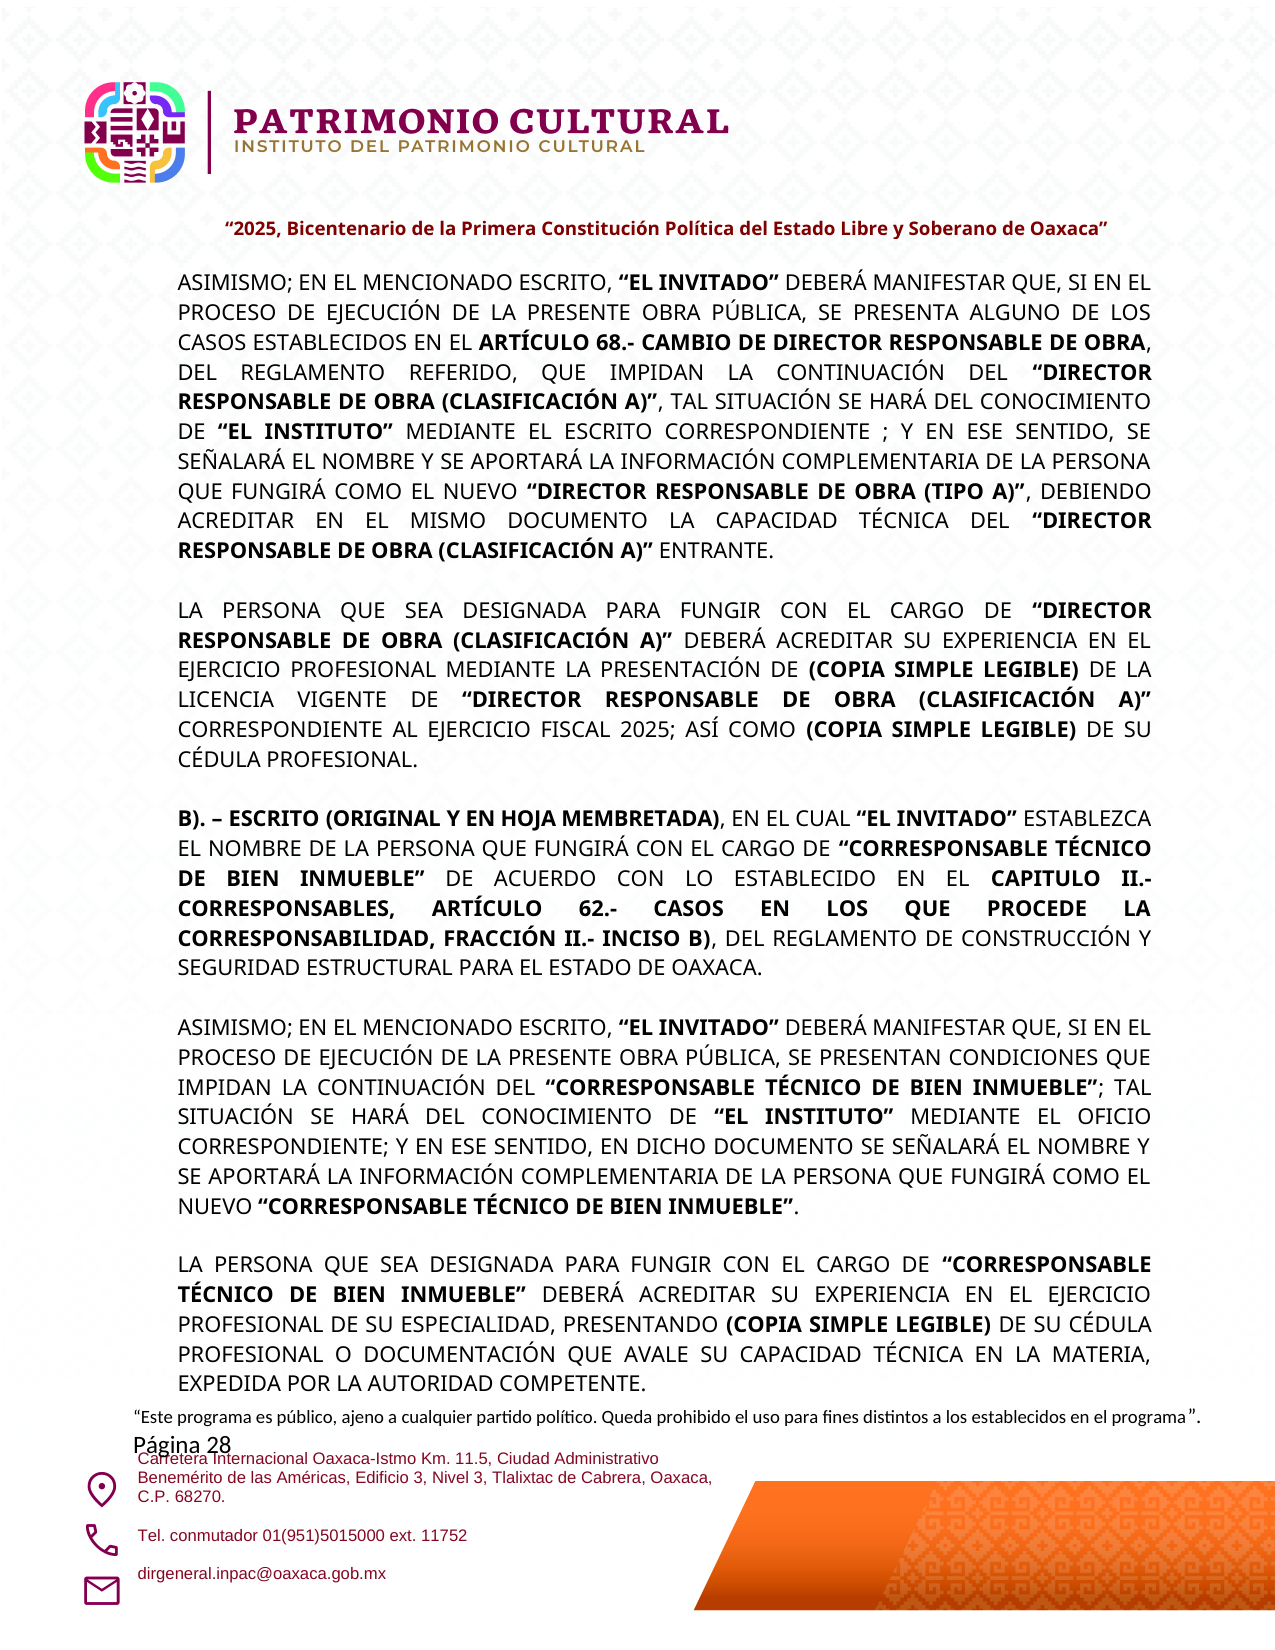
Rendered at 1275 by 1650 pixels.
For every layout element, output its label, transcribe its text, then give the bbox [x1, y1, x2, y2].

text LA PERSONA QUE SEA DESIGNADA PARA FUNGIR CON EL CARGO DE “DIRECTOR RESPONSABLE DE OBRA (CLASIFICACIÓN A)” DEBERÁ ACREDITAR SU EXPERIENCIA EN EL EJERCICIO PROFESIONAL MEDIANTE LA PRESENTACIÓN DE (COPIA SIMPLE LEGIBLE) DE LA LICENCIA VIGENTE DE “DIRECTOR RESPONSABLE DE OBRA (CLASIFICACIÓN A)” CORRESPONDIENTE AL EJERCICIO FISCAL 2025; ASÍ COMO (COPIA SIMPLE LEGIBLE) DE SU CÉDULA PROFESIONAL. [177, 595, 1152, 774]
text ASIMISMO; EN EL MENCIONADO ESCRITO, “EL INVITADO” DEBERÁ MANIFESTAR QUE, SI EN EL PROCESO DE EJECUCIÓN DE LA PRESENTE OBRA PÚBLICA, SE PRESENTA ALGUNO DE LOS CASOS ESTABLECIDOS EN EL ARTÍCULO 68.- CAMBIO DE DIRECTOR RESPONSABLE DE OBRA, DEL REGLAMENTO REFERIDO, QUE IMPIDAN LA CONTINUACIÓN DEL “DIRECTOR RESPONSABLE DE OBRA (CLASIFICACIÓN A)”, TAL SITUACIÓN SE HARÁ DEL CONOCIMIENTO DE “EL INSTITUTO” MEDIANTE EL ESCRITO CORRESPONDIENTE ; Y EN ESE SENTIDO, SE SEÑALARÁ EL NOMBRE Y SE APORTARÁ LA INFORMACIÓN COMPLEMENTARIA DE LA PERSONA QUE FUNGIRÁ COMO EL NUEVO “DIRECTOR RESPONSABLE DE OBRA (TIPO A)”, DEBIENDO ACREDITAR EN EL MISMO DOCUMENTO LA CAPACIDAD TÉCNICA DEL “DIRECTOR RESPONSABLE DE OBRA (CLASIFICACIÓN A)” ENTRANTE. [177, 267, 1152, 565]
text ASIMISMO; EN EL MENCIONADO ESCRITO, “EL INVITADO” DEBERÁ MANIFESTAR QUE, SI EN EL PROCESO DE EJECUCIÓN DE LA PRESENTE OBRA PÚBLICA, SE PRESENTAN CONDICIONES QUE IMPIDAN LA CONTINUACIÓN DEL “CORRESPONSABLE TÉCNICO DE BIEN INMUEBLE”; TAL SITUACIÓN SE HARÁ DEL CONOCIMIENTO DE “EL INSTITUTO” MEDIANTE EL OFICIO CORRESPONDIENTE; Y EN ESE SENTIDO, EN DICHO DOCUMENTO SE SEÑALARÁ EL NOMBRE Y SE APORTARÁ LA INFORMACIÓN COMPLEMENTARIA DE LA PERSONA QUE FUNGIRÁ COMO EL NUEVO “CORRESPONSABLE TÉCNICO DE BIEN INMUEBLE”. [177, 1012, 1152, 1221]
text B). – ESCRITO (ORIGINAL Y EN HOJA MEMBRETADA), EN EL CUAL “EL INVITADO” ESTABLEZCA EL NOMBRE DE LA PERSONA QUE FUNGIRÁ CON EL CARGO DE “CORRESPONSABLE TÉCNICO DE BIEN INMUEBLE” DE ACUERDO CON LO ESTABLECIDO EN EL CAPITULO II.- CORRESPONSABLES, ARTÍCULO 62.- CASOS EN LOS QUE PROCEDE LA CORRESPONSABILIDAD, FRACCIÓN II.- INCISO B), DEL REGLAMENTO DE CONSTRUCCIÓN Y SEGURIDAD ESTRUCTURAL PARA EL ESTADO DE OAXACA. [177, 803, 1152, 982]
picture [1, 7, 1275, 1650]
text LA PERSONA QUE SEA DESIGNADA PARA FUNGIR CON EL CARGO DE “CORRESPONSABLE TÉCNICO DE BIEN INMUEBLE” DEBERÁ ACREDITAR SU EXPERIENCIA EN EL EJERCICIO PROFESIONAL DE SU ESPECIALIDAD, PRESENTANDO (COPIA SIMPLE LEGIBLE) DE SU CÉDULA PROFESIONAL O DOCUMENTACIÓN QUE AVALE SU CAPACIDAD TÉCNICA EN LA MATERIA, EXPEDIDA POR LA AUTORIDAD COMPETENTE. [177, 1249, 1152, 1398]
